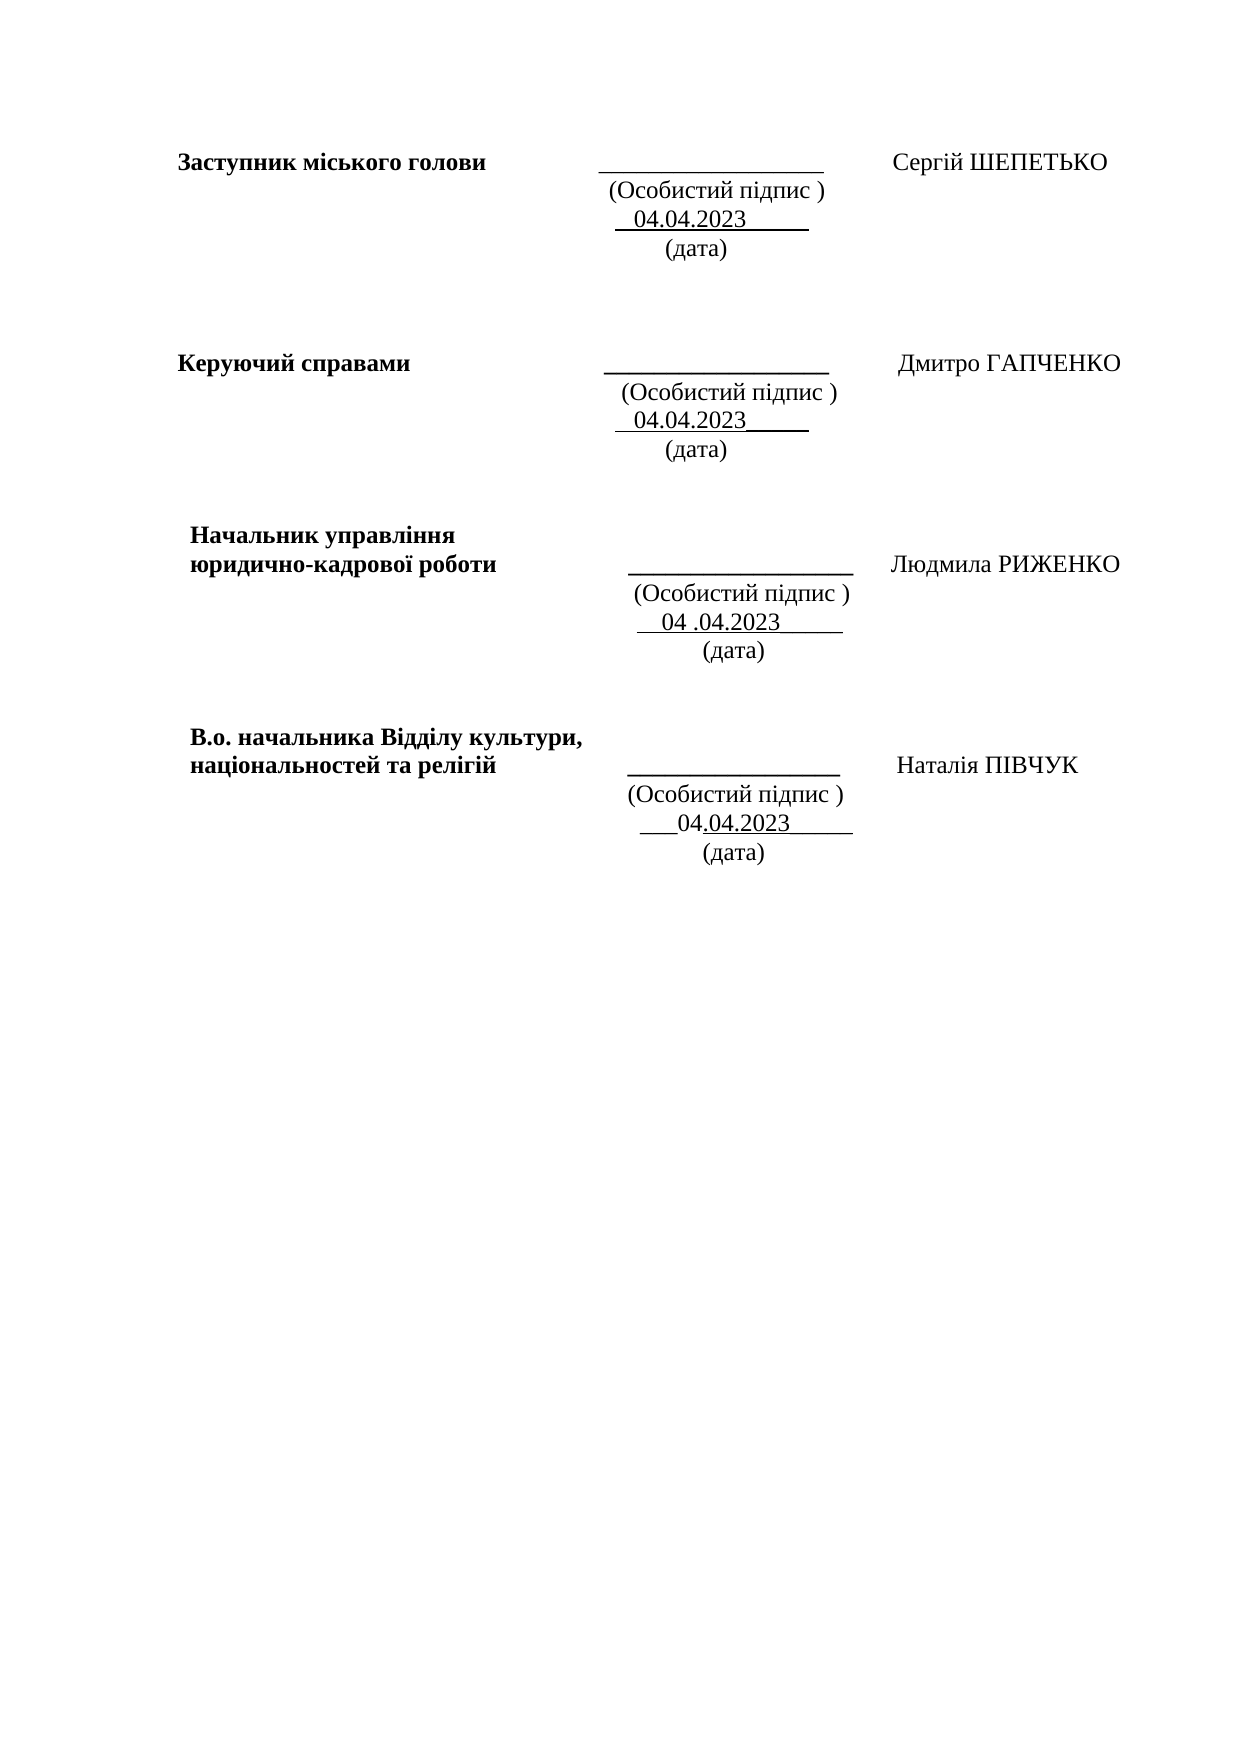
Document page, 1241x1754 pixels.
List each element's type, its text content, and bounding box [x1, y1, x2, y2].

text (дата) [177, 636, 1152, 664]
text ___04.04.2023_____ [177, 808, 1152, 837]
text 04.04.2023_____ [177, 406, 1152, 434]
text Заступник міського голови __________________ Сергій ШЕПЕТЬКО [177, 147, 1152, 176]
text 04.04.2023_____ [177, 204, 1152, 233]
text (Особистий підпис ) [177, 377, 1152, 406]
text національностей та релігій _________________ Наталія ПІВЧУК [177, 751, 1152, 779]
text (Особистий підпис ) [177, 578, 1152, 607]
text (дата) [177, 233, 1152, 262]
text юридично-кадрової роботи __________________ Людмила РИЖЕНКО [177, 549, 1152, 578]
text (дата) [177, 434, 1152, 463]
text 04 .04.2023_____ [177, 607, 1152, 636]
text Начальник управління [177, 521, 1152, 549]
text В.о. начальника Відділу культури, [177, 722, 1152, 751]
text (Особистий підпис ) [177, 779, 1152, 808]
text Керуючий справами __________________ Дмитро ГАПЧЕНКО [177, 348, 1152, 377]
text (Особистий підпис ) [177, 176, 1152, 204]
text (дата) [177, 837, 1152, 866]
